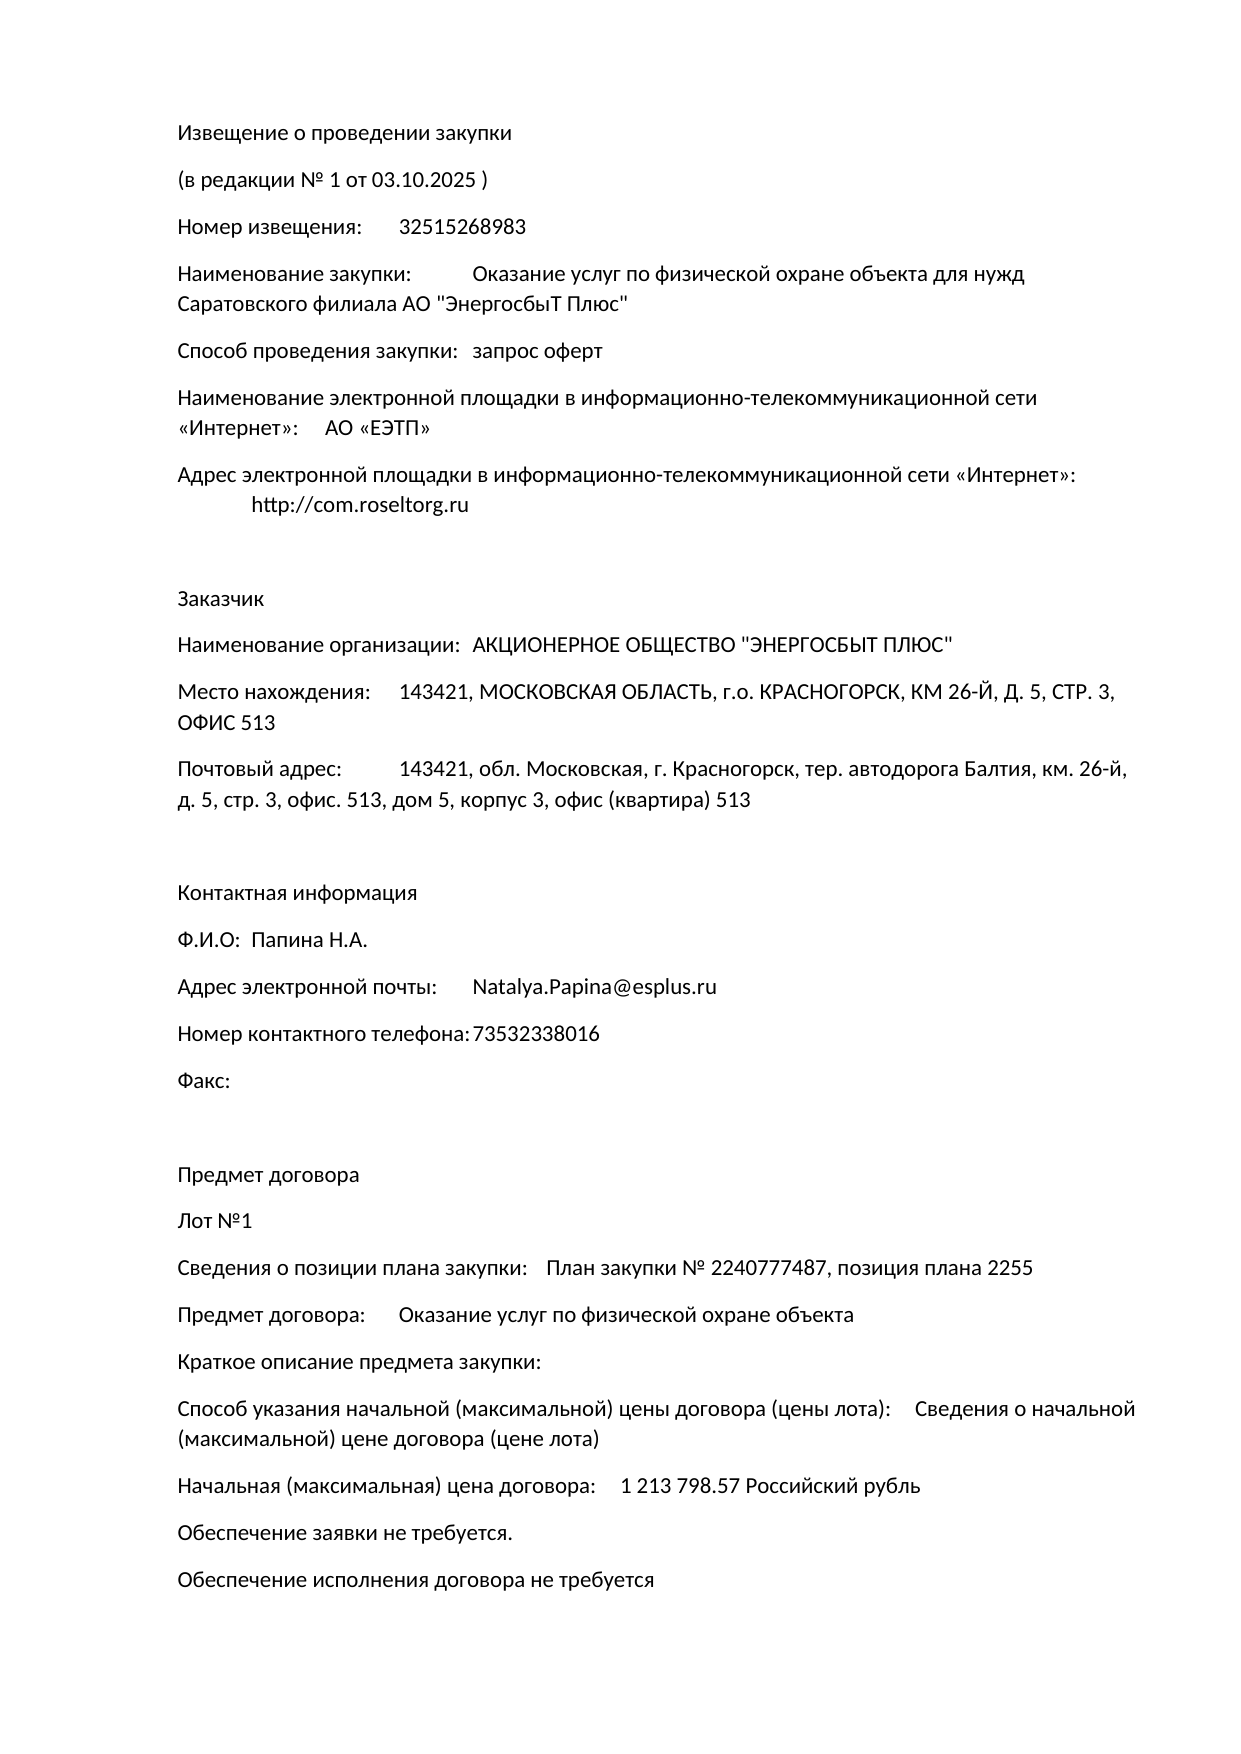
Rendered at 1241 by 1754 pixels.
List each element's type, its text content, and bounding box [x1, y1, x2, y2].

text Обеспечение исполнения договора не требуется [177, 1565, 1152, 1593]
text Способ проведения закупки: запрос оферт [177, 336, 1152, 364]
text Извещение о проведении закупки [177, 118, 1152, 146]
text Номер контактного телефона: 73532338016 [177, 1019, 1152, 1047]
text Сведения о позиции плана закупки: План закупки № 2240777487, позиция плана 2255 [177, 1253, 1152, 1282]
text Начальная (максимальная) цена договора: 1 213 798.57 Российский рубль [177, 1471, 1152, 1499]
text (в редакции № 1 от 03.10.2025 ) [177, 165, 1152, 193]
text Наименование электронной площадки в информационно-телекоммуникационной сети «Интернет»: АО «ЕЭТП» [177, 383, 1152, 441]
text Номер извещения: 32515268983 [177, 212, 1152, 240]
text Лот №1 [177, 1207, 1152, 1235]
text Способ указания начальной (максимальной) цены договора (цены лота): Сведения о начальной (максимальной) цене договора (цене лота) [177, 1394, 1152, 1452]
text Факс: [177, 1066, 1152, 1094]
text Адрес электронной площадки в информационно-телекоммуникационной сети «Интернет»: http://com.roseltorg.ru [177, 460, 1152, 518]
text Предмет договора [177, 1160, 1152, 1188]
text Место нахождения: 143421, МОСКОВСКАЯ ОБЛАСТЬ, г.о. КРАСНОГОРСК, КМ 26-Й, Д. 5, СТР. 3, ОФИС 513 [177, 677, 1152, 736]
text Обеспечение заявки не требуется. [177, 1518, 1152, 1546]
text Наименование закупки: Оказание услуг по физической охране объекта для нужд Саратовского филиала АО "ЭнергосбыТ Плюс" [177, 259, 1152, 317]
text Предмет договора: Оказание услуг по физической охране объекта [177, 1300, 1152, 1328]
text Адрес электронной почты: Natalya.Papina@esplus.ru [177, 972, 1152, 1000]
text Краткое описание предмета закупки: [177, 1347, 1152, 1375]
text Наименование организации: АКЦИОНЕРНОЕ ОБЩЕСТВО "ЭНЕРГОСБЫТ ПЛЮС" [177, 631, 1152, 659]
text Контактная информация [177, 878, 1152, 907]
text Заказчик [177, 584, 1152, 612]
text Почтовый адрес: 143421, обл. Московская, г. Красногорск, тер. автодорога Балтия, км. 26-й, д. 5, стр. 3, офис. 513, дом 5, корпус 3, офис (квартира) 513 [177, 754, 1152, 813]
text Ф.И.О: Папина Н.А. [177, 925, 1152, 953]
